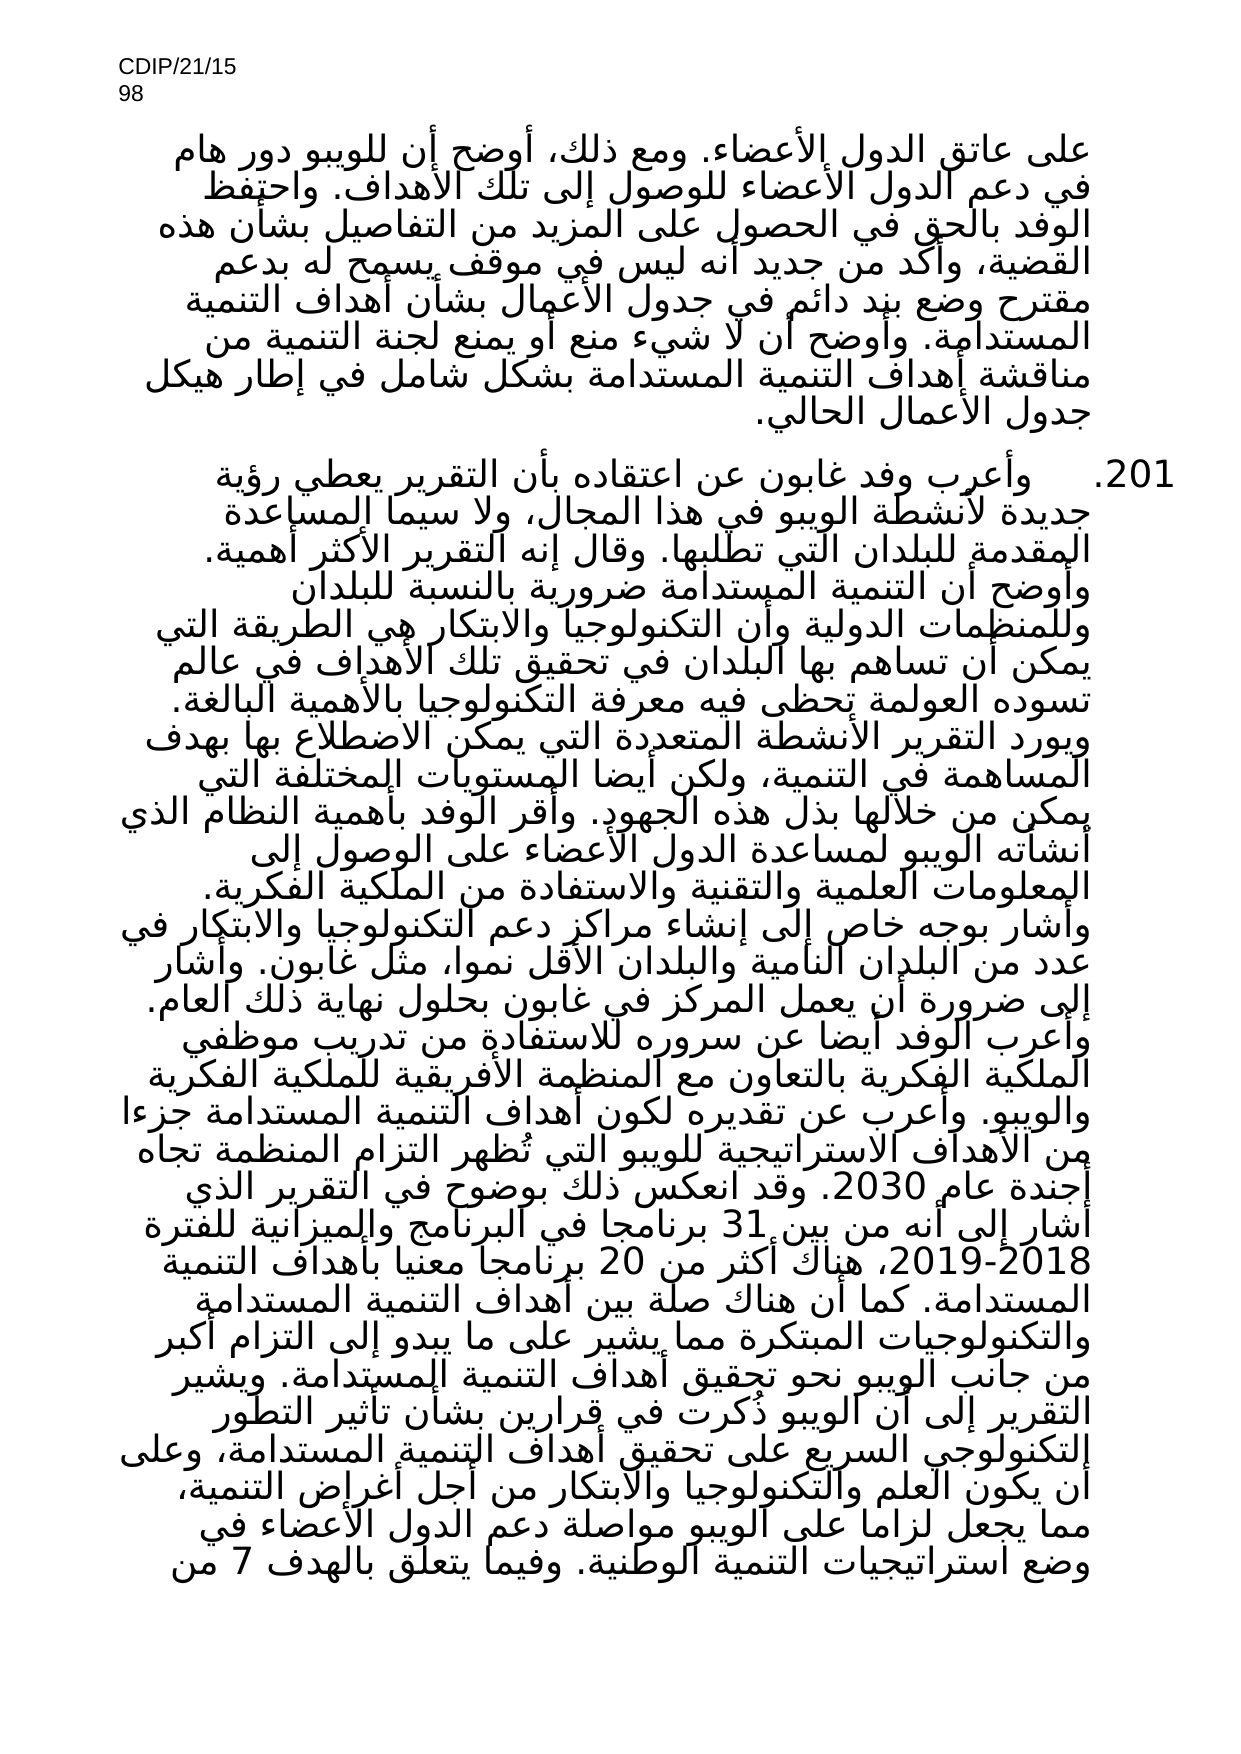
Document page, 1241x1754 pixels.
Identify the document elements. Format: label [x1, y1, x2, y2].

text [118, 457, 1092, 1582]
text [118, 132, 1092, 432]
